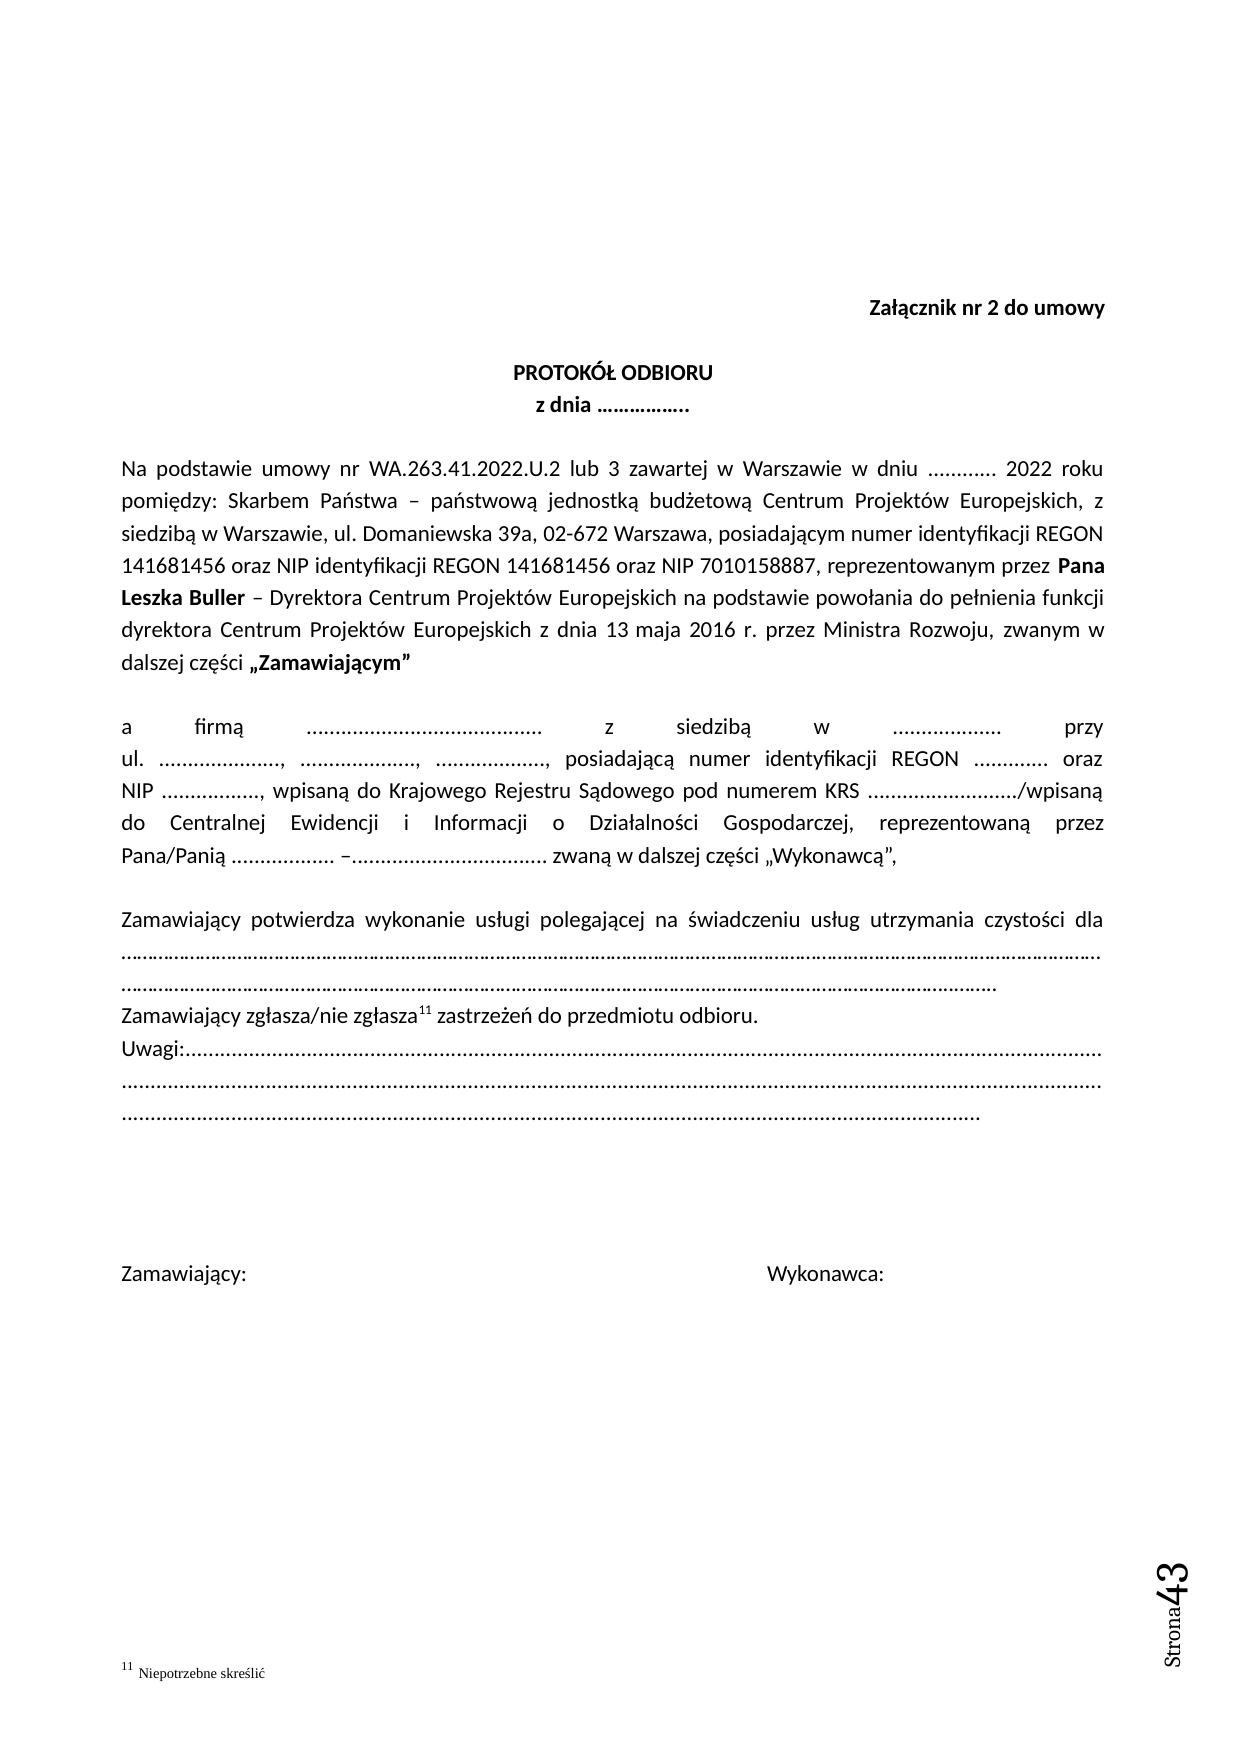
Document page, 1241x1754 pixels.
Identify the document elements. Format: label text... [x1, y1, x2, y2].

text Na podstawie umowy nr WA.263.41.2022.U.2 lub 3 zawartej w Warszawie w dniu ............ 2022 roku pomiędzy: Skarbem Państwa – państwową jednostką budżetową Centrum Projektów Europejskich, z siedzibą w Warszawie, ul. Domaniewska 39a, 02-672 Warszawa, posiadającym numer identyfikacji REGON 141681456 oraz NIP identyfikacji REGON 141681456 oraz NIP 7010158887, reprezentowanym przez Pana Leszka Buller – Dyrektora Centrum Projektów Europejskich na podstawie powołania do pełnienia funkcji dyrektora Centrum Projektów Europejskich z dnia 13 maja 2016 r. przez Ministra Rozwoju, zwanym w dalszej części „Zamawiającym” [121, 454, 1105, 676]
text PROTOKÓŁ ODBIORU z dnia …………….. [121, 358, 1105, 418]
text Zamawiający: Wykonawca: [121, 1259, 1105, 1287]
text Zamawiający potwierdza wykonanie usługi polegającej na świadczeniu usług utrzymania czystości dla ………………………………………………………………………………………………………………………………………………………………………………………………………………………………………………………………………………………………………………..…….. [121, 905, 1105, 997]
text Uwagi:.............................................................................................................................................................................................................................................................................................................................................................................................................................................................................................. [121, 1034, 1105, 1126]
text a firmą ......................................... z siedzibą w ................... przy ul. ....................., ...................., ..................., posiadającą numer identyfikacji REGON ............. oraz NIP ................., wpisaną do Krajowego Rejestru Sądowego pod numerem KRS ........................../wpisaną do Centralnej Ewidencji i Informacji o Działalności Gospodarczej, reprezentowaną przez Pana/Panią .................. –.................................. zwaną w dalszej części „Wykonawcą”, [121, 712, 1105, 869]
text Załącznik nr 2 do umowy [121, 293, 1105, 322]
text Zamawiający zgłasza/nie zgłasza zastrzeżeń do przedmiotu odbioru. [121, 1002, 1105, 1030]
